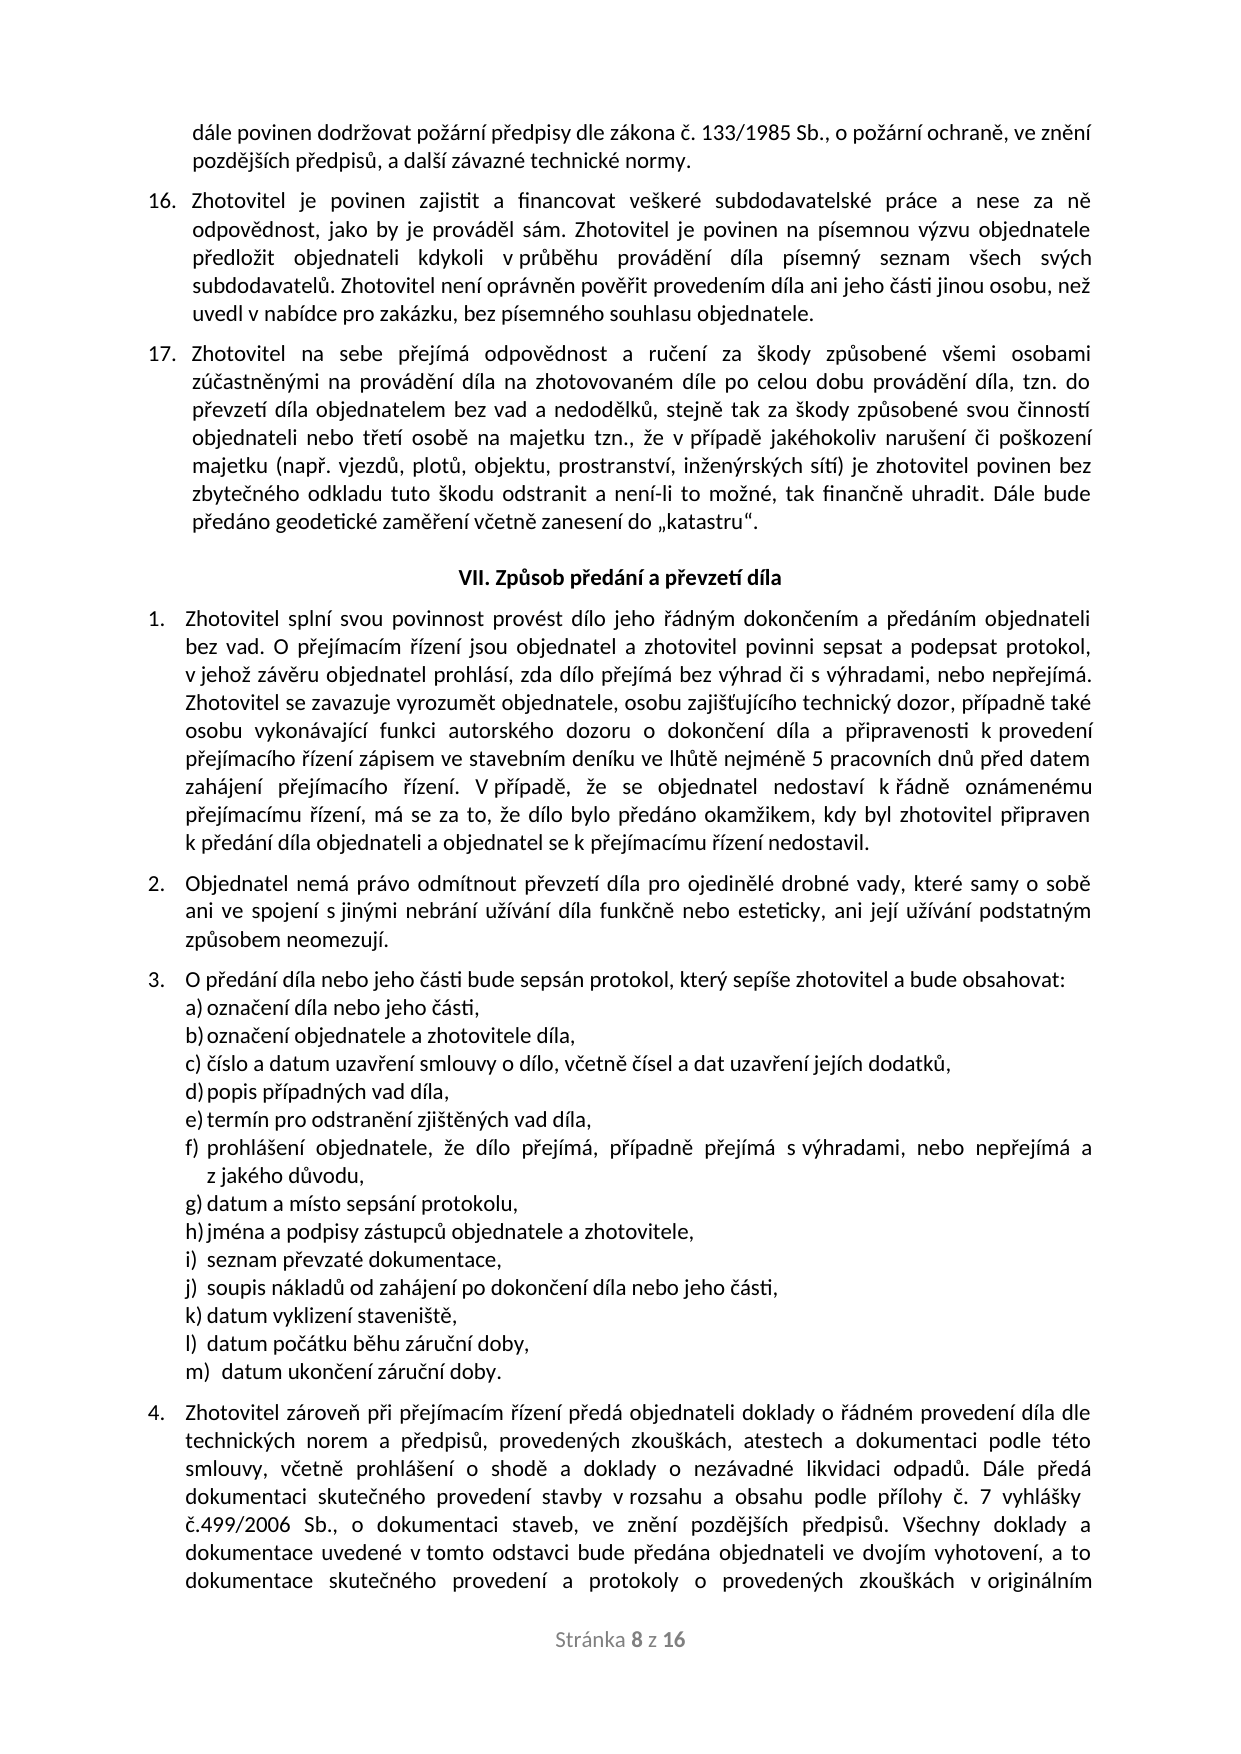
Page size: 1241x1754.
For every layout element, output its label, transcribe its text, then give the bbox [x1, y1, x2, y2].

list seznam převzaté dokumentace, [185, 1245, 1093, 1273]
text VII. Způsob předání a převzetí díla [148, 563, 1093, 591]
list soupis nákladů od zahájení po dokončení díla nebo jeho části, [185, 1273, 1093, 1301]
list datum ukončení záruční doby. [185, 1357, 1093, 1386]
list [148, 118, 1093, 174]
list prohlášení objednatele, že dílo přejímá, případně přejímá s výhradami, nebo nepřejímá a z jakého důvodu, [185, 1133, 1093, 1189]
list Zhotovitel na sebe přejímá odpovědnost a ručení za škody způsobené všemi osobami zúčastněnými na provádění díla na zhotovovaném díle po celou dobu provádění díla, tzn. do převzetí díla objednatelem bez vad a nedodělků, stejně tak za škody způsobené svou činností objednateli nebo třetí osobě na majetku tzn., že v případě jakéhokoliv narušení či poškození majetku (např. vjezdů, plotů, objektu, prostranství, inženýrských sítí) je zhotovitel povinen bez zbytečného odkladu tuto škodu odstranit a není-li to možné, tak finančně uhradit. Dále bude předáno geodetické zaměření včetně zanesení do „katastru“. [148, 339, 1093, 535]
list datum a místo sepsání protokolu, [185, 1189, 1093, 1217]
list datum vyklizení staveniště, [185, 1301, 1093, 1329]
list označení díla nebo jeho části, [185, 993, 1093, 1021]
list popis případných vad díla, [185, 1077, 1093, 1105]
list označení objednatele a zhotovitele díla, [185, 1021, 1093, 1049]
list jména a podpisy zástupců objednatele a zhotovitele, [185, 1217, 1093, 1245]
list Zhotovitel je povinen zajistit a financovat veškeré subdodavatelské práce a nese za ně odpovědnost, jako by je prováděl sám. Zhotovitel je povinen na písemnou výzvu objednatele předložit objednateli kdykoli v průběhu provádění díla písemný seznam všech svých subdodavatelů. Zhotovitel není oprávněn pověřit provedením díla ani jeho části jinou osobu, než uvedl v nabídce pro zakázku, bez písemného souhlasu objednatele. [148, 187, 1093, 327]
list Zhotovitel splní svou povinnost provést dílo jeho řádným dokončením a předáním objednateli bez vad. O přejímacím řízení jsou objednatel a zhotovitel povinni sepsat a podepsat protokol, v jehož závěru objednatel prohlásí, zda dílo přejímá bez výhrad či s výhradami, nebo nepřejímá. Zhotovitel se zavazuje vyrozumět objednatele, osobu zajišťujícího technický dozor, případně také osobu vykonávající funkci autorského dozoru o dokončení díla a připravenosti k provedení přejímacího řízení zápisem ve stavebním deníku ve lhůtě nejméně 5 pracovních dnů před datem zahájení přejímacího řízení. V případě, že se objednatel nedostaví k řádně oznámenému přejímacímu řízení, má se za to, že dílo bylo předáno okamžikem, kdy byl zhotovitel připraven k předání díla objednateli a objednatel se k přejímacímu řízení nedostavil. [148, 604, 1093, 856]
list číslo a datum uzavření smlouvy o dílo, včetně čísel a dat uzavření jejích dodatků, [185, 1049, 1093, 1077]
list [148, 1398, 1093, 1594]
list datum počátku běhu záruční doby, [185, 1329, 1093, 1357]
list Objednatel nemá právo odmítnout převzetí díla pro ojedinělé drobné vady, které samy o sobě ani ve spojení s jinými nebrání užívání díla funkčně nebo esteticky, ani její užívání podstatným způsobem neomezují. [148, 869, 1093, 953]
list O předání díla nebo jeho části bude sepsán protokol, který sepíše zhotovitel a bude obsahovat: [148, 965, 1108, 993]
list termín pro odstranění zjištěných vad díla, [185, 1105, 1093, 1133]
